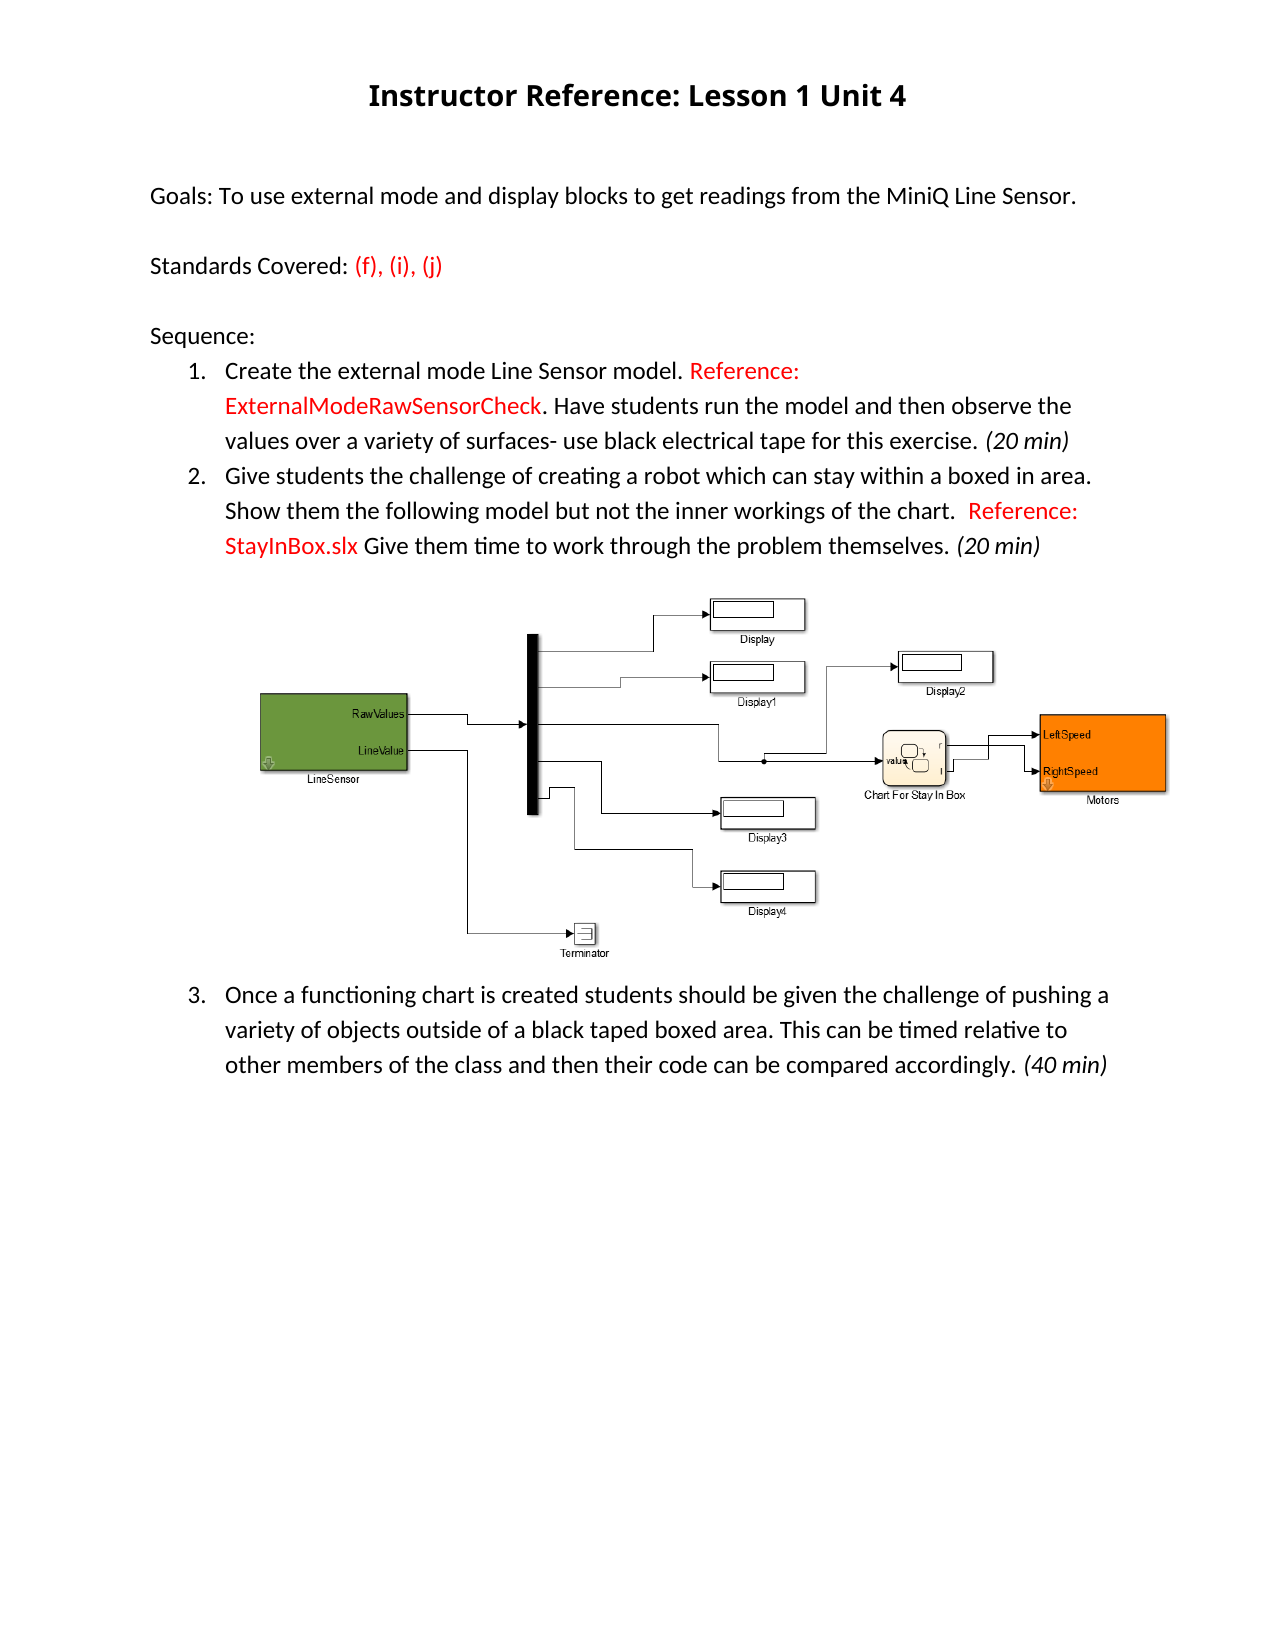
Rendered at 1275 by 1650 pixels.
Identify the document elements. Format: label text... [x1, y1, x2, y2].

text Sequence: [150, 320, 1125, 351]
list Once a functioning chart is created students should be given the challenge of pushing a variety of objects outside of a black taped boxed area. This can be timed relative to other members of the class and then their code can be compared accordingly. (40 min) [187, 979, 1125, 1079]
list Create the external mode Line Sensor model. Reference: ExternalModeRawSensorCheck. Have students run the model and then observe the values over a variety of surfaces- use black electrical tape for this exercise. (20 min) [187, 355, 1125, 456]
text Goals: To use external mode and display blocks to get readings from the MiniQ Line Sensor. [150, 180, 1125, 211]
text Standards Covered: (f), (i), (j) [150, 250, 1125, 281]
picture [225, 564, 1200, 975]
